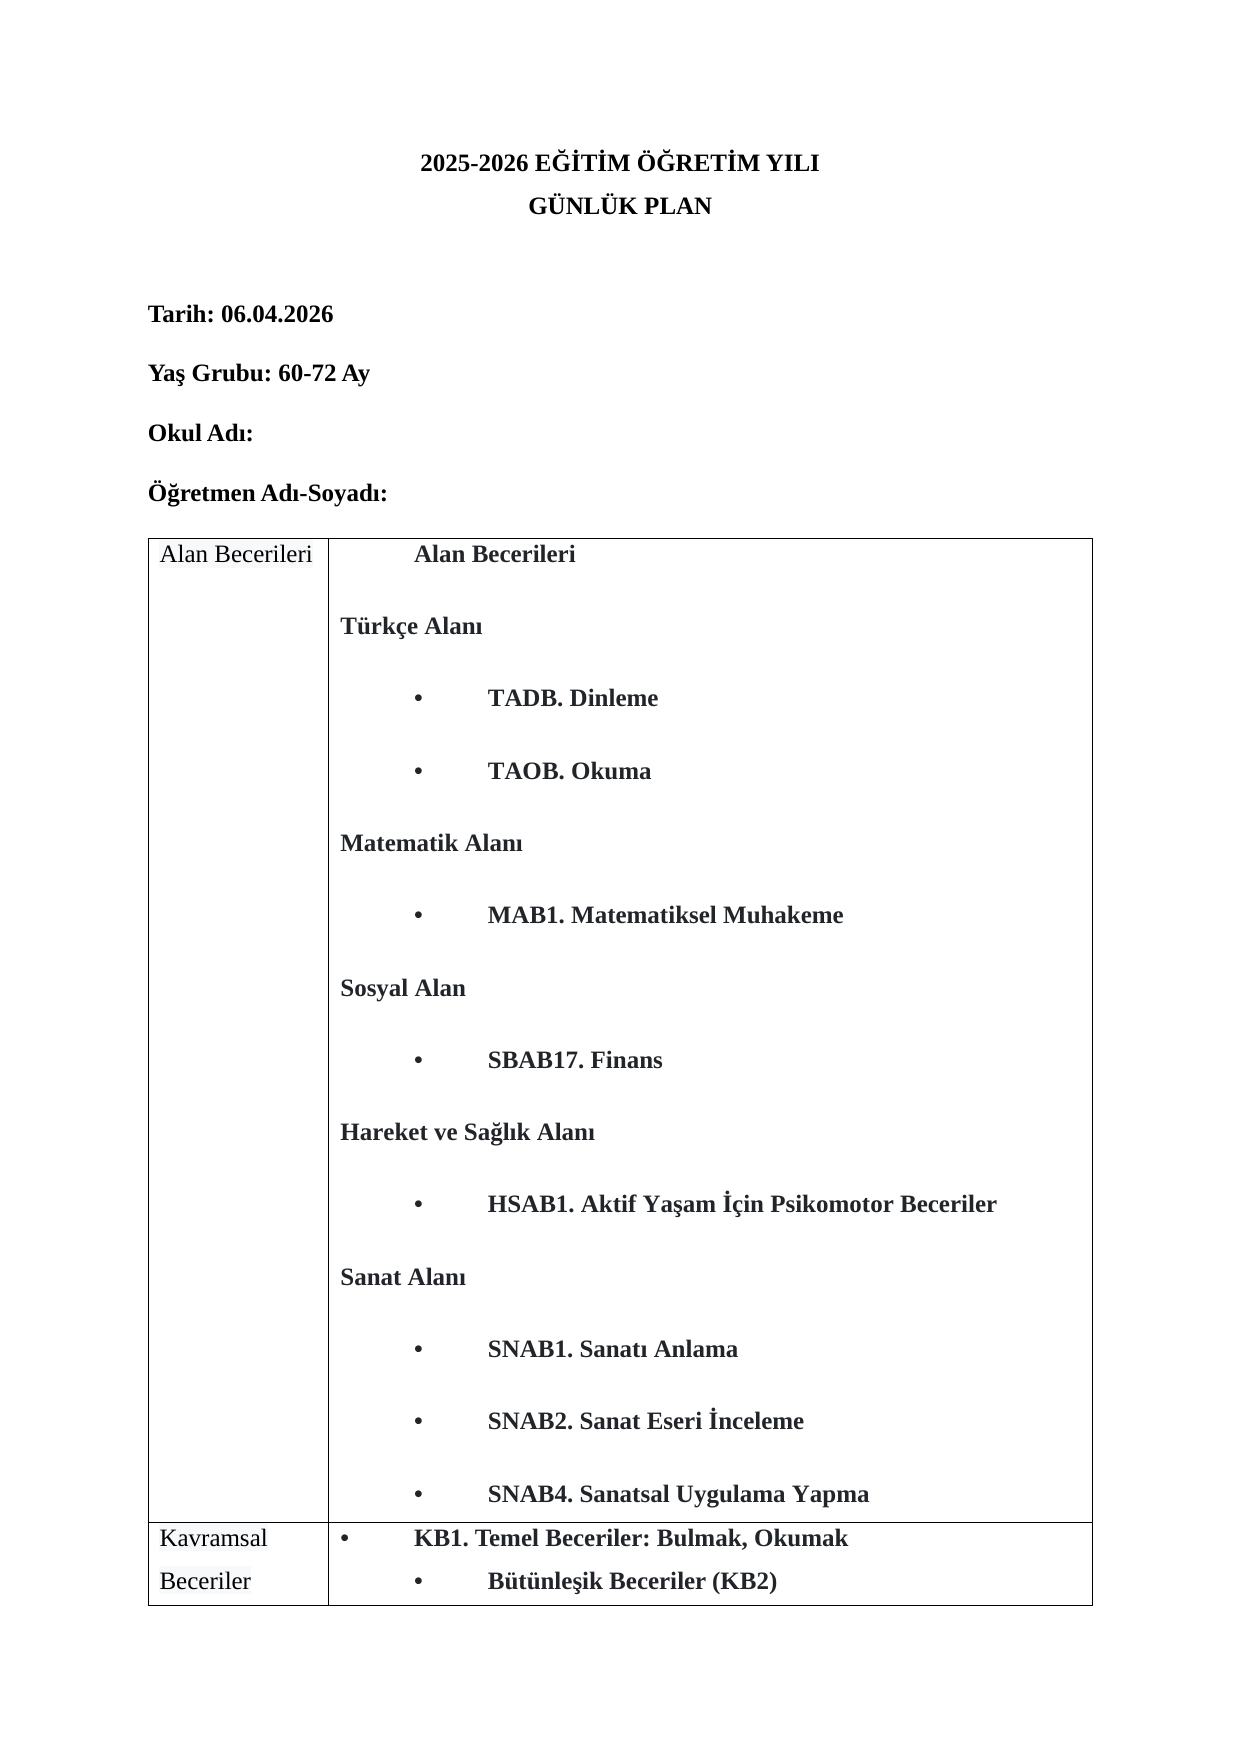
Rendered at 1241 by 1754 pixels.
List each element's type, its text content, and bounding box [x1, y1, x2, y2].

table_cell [329, 1523, 1092, 1605]
text Yaş Grubu: 60-72 Ay [148, 358, 1093, 387]
table_header Alan Becerileri [149, 539, 328, 1522]
text Öğretmen Adı-Soyadı: [148, 478, 1093, 507]
text Tarih: 06.04.2026 [148, 299, 1093, 327]
table_header Alan Becerileri Türkçe Alanı • TADB. Dinleme • TAOB. Okuma Matematik Alanı • MAB1. Matematiksel Muhakeme Sosyal Alan • SBAB17. Finans Hareket ve Sağlık Alanı • HSAB1. Aktif Yaşam İçin Psikomotor Beceriler Sanat Alanı • SNAB1. Sanatı Anlama • SNAB2. Sanat Eseri İnceleme • SNAB4. Sanatsal Uygulama Yapma [329, 539, 1092, 1522]
text 2025-2026 EĞİTİM ÖĞRETİM YILI GÜNLÜK PLAN [148, 148, 1093, 266]
text Okul Adı: [148, 418, 1093, 447]
table_cell Kavramsal Beceriler [149, 1523, 328, 1605]
